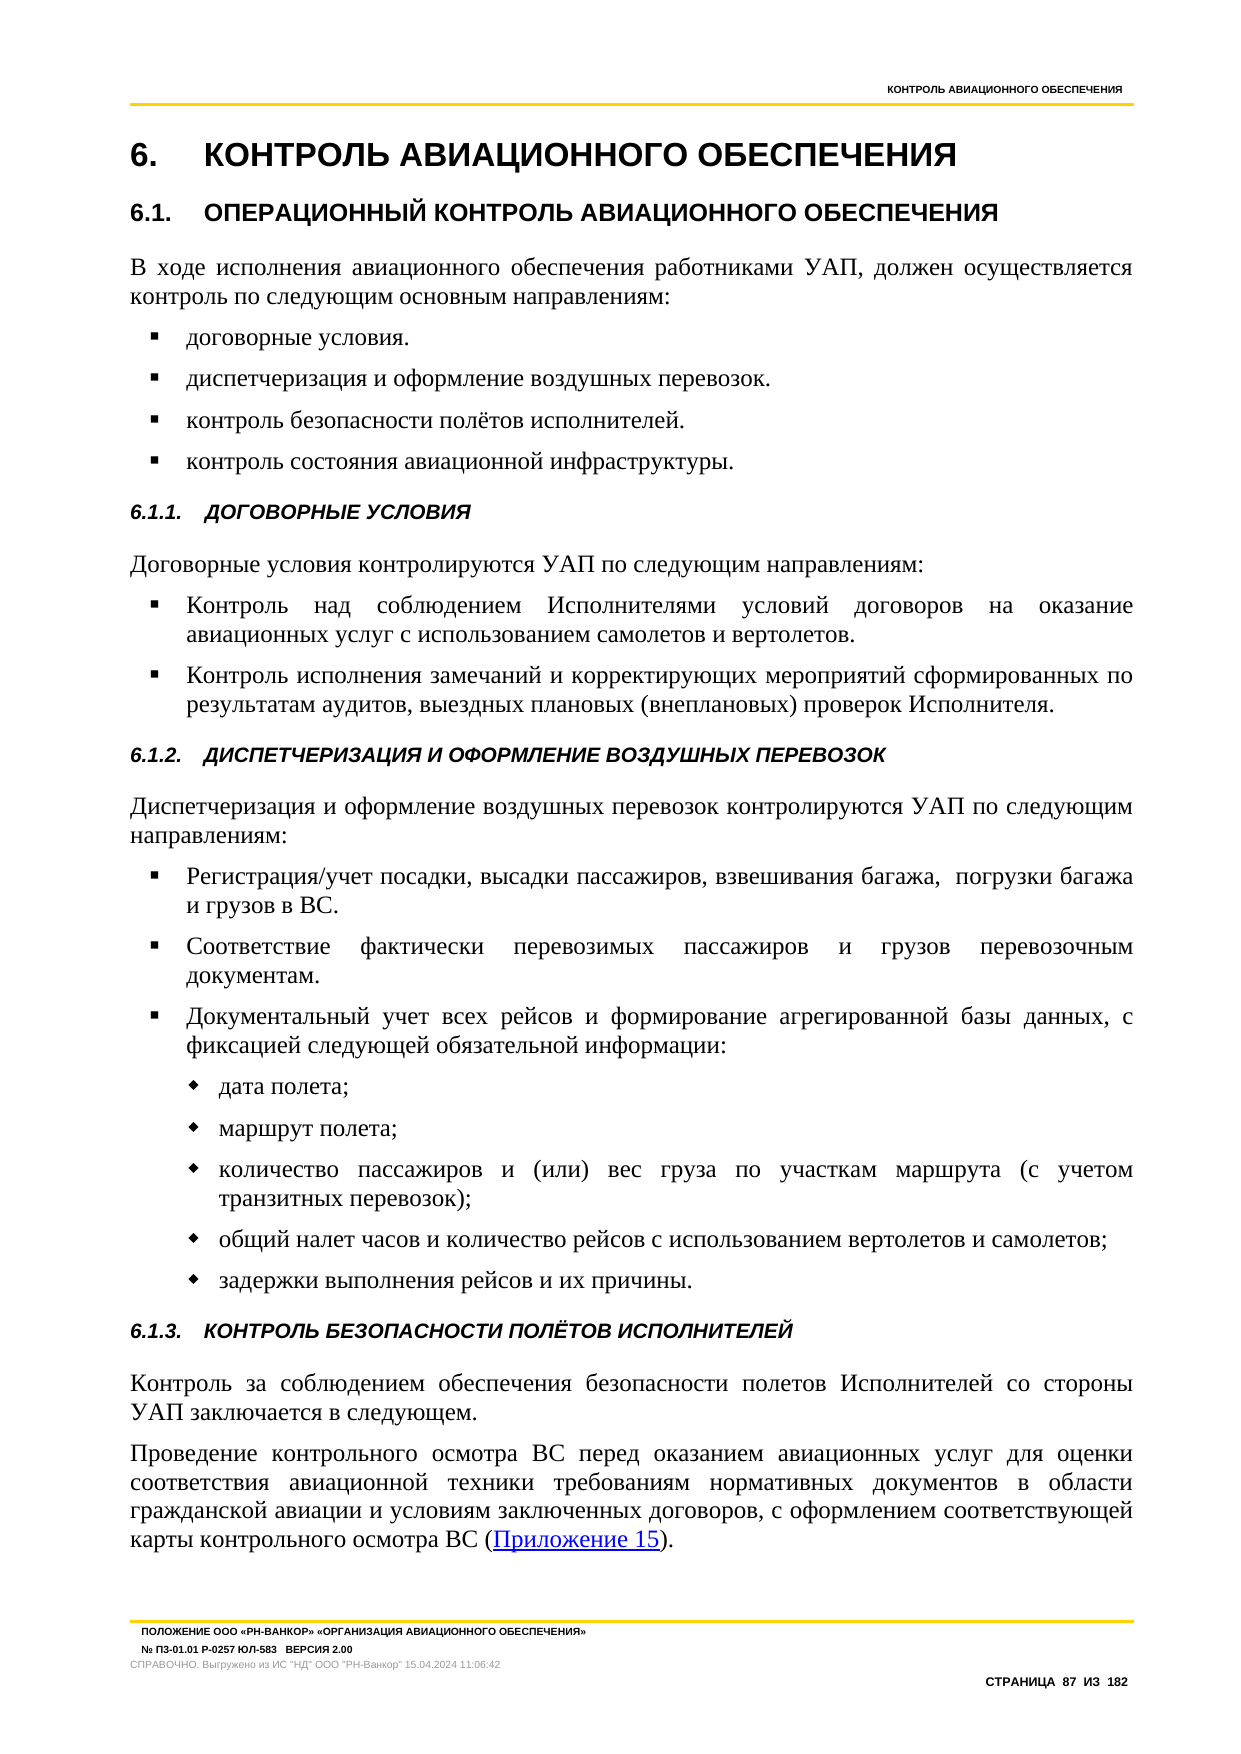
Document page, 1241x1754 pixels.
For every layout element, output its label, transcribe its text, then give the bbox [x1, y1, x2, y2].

text Контроль за соблюдением обеспечения безопасности полетов Исполнителей со стороны УАП заключается в следующем. [130, 1368, 1134, 1425]
list Контроль над соблюдением Исполнителями условий договоров на оказание авиационных услуг с использованием самолетов и вертолетов. [149, 590, 1134, 647]
list КОНТРОЛЬ АВИАЦИОННОГО ОБЕСПЕЧЕНИЯ [130, 135, 1134, 173]
list количество пассажиров и (или) вес груза по участкам маршрута (с учетом транзитных перевозок); [186, 1154, 1134, 1211]
text Договорные условия контролируются УАП по следующим направлениям: [130, 549, 1134, 577]
list Контроль исполнения замечаний и корректирующих мероприятий сформированных по результатам аудитов, выездных плановых (внеплановых) проверок Исполнителя. [149, 660, 1134, 717]
list ДОГОВОРНЫЕ УСЛОВИЯ [130, 500, 1134, 524]
text В ходе исполнения авиационного обеспечения работниками УАП, должен осуществляется контроль по следующим основным направлениям: [130, 252, 1134, 310]
list контроль состояния авиационной инфраструктуры. [149, 446, 1134, 475]
text Диспетчеризация и оформление воздушных перевозок контролируются УАП по следующим направлениям: [130, 791, 1134, 849]
list ОПЕРАЦИОННЫЙ КОНТРОЛЬ АВИАЦИОННОГО ОБЕСПЕЧЕНИЯ [130, 198, 1134, 227]
list ДИСПЕТЧЕРИЗАЦИЯ И ОФОРМЛЕНИЕ ВОЗДУШНЫХ ПЕРЕВОЗОК [130, 742, 1134, 766]
list диспетчеризация и оформление воздушных перевозок. [149, 363, 1134, 392]
list Документальный учет всех рейсов и формирование агрегированной базы данных, с фиксацией следующей обязательной информации: [149, 1001, 1134, 1059]
list общий налет часов и количество рейсов с использованием вертолетов и самолетов; [186, 1224, 1134, 1253]
list договорные условия. [149, 322, 1134, 351]
text Проведение контрольного осмотра ВС перед оказанием авиационных услуг для оценки соответствия авиационной техники требованиям нормативных документов в области гражданской авиации и условиям заключенных договоров, с оформлением соответствующей карты контрольного осмотра ВС (Приложение 15). [130, 1438, 1134, 1553]
list маршрут полета; [186, 1113, 1134, 1141]
list дата полета; [186, 1071, 1134, 1100]
list контроль безопасности полётов исполнителей. [149, 405, 1134, 433]
list задержки выполнения рейсов и их причины. [186, 1265, 1134, 1294]
list КОНТРОЛЬ БЕЗОПАСНОСТИ ПОЛЁТОВ ИСПОЛНИТЕЛЕЙ [130, 1319, 1134, 1343]
list Соответствие фактически перевозимых пассажиров и грузов перевозочным документам. [149, 931, 1134, 989]
list Регистрация/учет посадки, высадки пассажиров, взвешивания багажа, погрузки багажа и грузов в ВС. [149, 861, 1134, 919]
